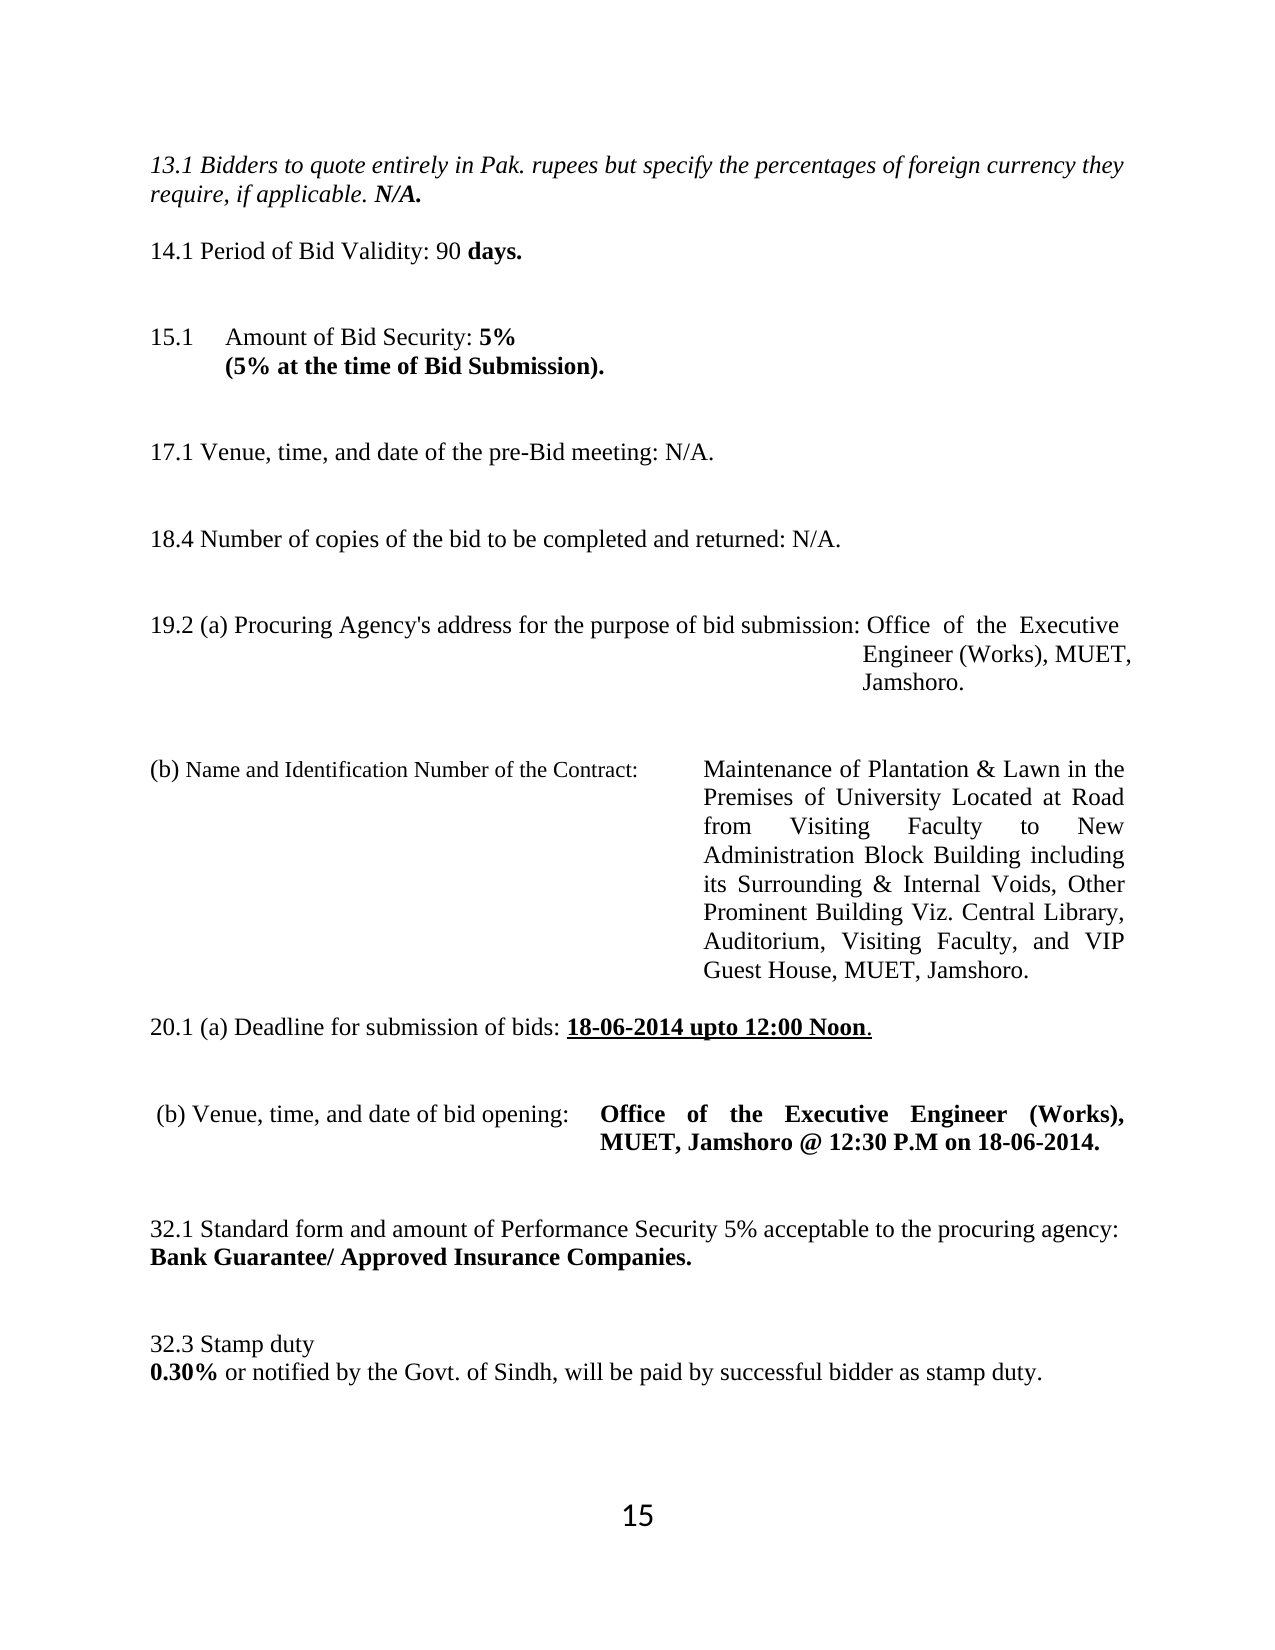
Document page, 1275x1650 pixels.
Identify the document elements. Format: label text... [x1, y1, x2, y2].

text (b) Name and Identification Number of the Contract: Maintenance of Plantation & Lawn in the Premises of University Located at Road from Visiting Faculty to New Administration Block Building including its Surrounding & Internal Voids, Other Prominent Building Viz. Central Library, Auditorium, Visiting Faculty, and VIP Guest House, MUET, Jamshoro. [150, 754, 1125, 984]
text 32.1 Standard form and amount of Performance Security 5% acceptable to the procuring agency: Bank Guarantee/ Approved Insurance Companies. [150, 1214, 1125, 1271]
text 19.2 (a) Procuring Agency's address for the purpose of bid submission: Office of the Executive [150, 610, 1125, 639]
text 14.1 Period of Bid Validity: 90 days. [150, 236, 1125, 265]
text 32.3 Stamp duty [150, 1329, 1125, 1357]
text (b) Venue, time, and date of bid opening: Office of the Executive Engineer (Works), MUET, Jamshoro @ 12:30 P.M on 18-06-2014. [156, 1099, 1125, 1156]
text 15.1 Amount of Bid Security: 5% [150, 322, 1125, 351]
text 17.1 Venue, time, and date of the pre-Bid meeting: N/A. [150, 437, 1125, 466]
text Engineer (Works), MUET, Jamshoro. [862, 639, 1134, 696]
text 0.30% or notified by the Govt. of Sindh, will be paid by successful bidder as stamp duty. [150, 1357, 1125, 1386]
text (5% at the time of Bid Submission). [225, 351, 1125, 380]
text 13.1 Bidders to quote entirely in Pak. rupees but specify the percentages of foreign currency they require, if applicable. N/A. [150, 150, 1125, 207]
text 20.1 (a) Deadline for submission of bids: 18-06-2014 upto 12:00 Noon. [150, 1012, 1125, 1041]
text 18.4 Number of copies of the bid to be completed and returned: N/A. [150, 524, 1125, 552]
